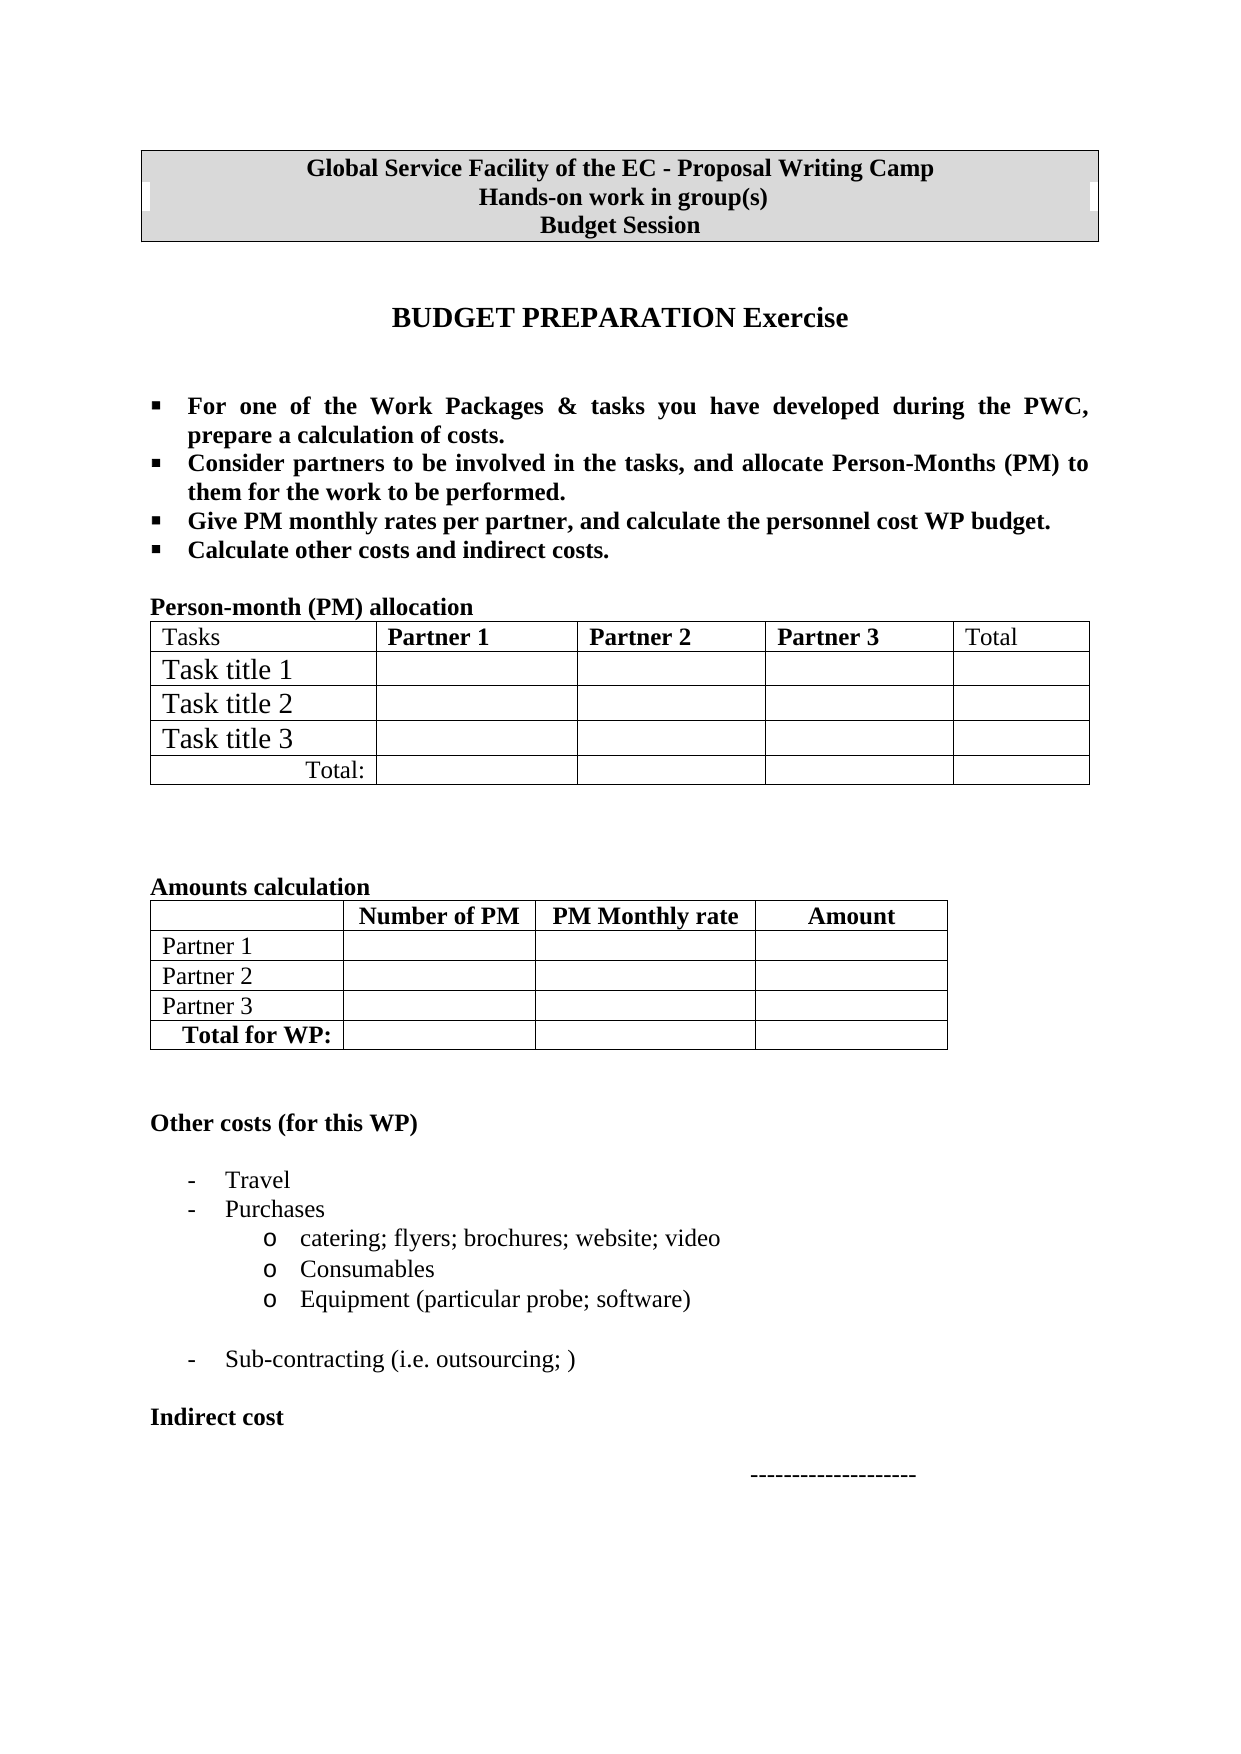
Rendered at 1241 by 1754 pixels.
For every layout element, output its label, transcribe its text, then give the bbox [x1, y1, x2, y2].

table_cell [578, 756, 765, 784]
table_cell Task title 2 [151, 686, 376, 720]
text -------------------- [675, 1459, 1090, 1488]
list Consider partners to be involved in the tasks, and allocate Person-Months (PM) to them for the work to be performed. [150, 448, 1090, 506]
table_cell [954, 721, 1089, 754]
table_header Amount [756, 901, 947, 930]
text Amounts calculation [150, 872, 1090, 900]
table_header Partner 2 [578, 622, 765, 651]
text Budget Session [142, 207, 1098, 241]
table_cell [344, 1021, 535, 1049]
table_cell Task title 1 [151, 652, 376, 685]
list Purchases [187, 1194, 1090, 1223]
table_header PM Monthly rate [536, 901, 755, 930]
table_cell [536, 961, 755, 990]
table_cell [766, 652, 953, 685]
table_cell [377, 652, 577, 685]
table_cell [954, 652, 1089, 685]
table_cell Partner 3 [151, 991, 343, 1019]
table_cell [377, 686, 577, 720]
table_cell [756, 991, 947, 1019]
table_cell Total for WP: [151, 1021, 343, 1049]
table_cell [954, 686, 1089, 720]
table_header Tasks [151, 622, 376, 651]
table_cell [344, 991, 535, 1019]
list For one of the Work Packages & tasks you have developed during the PWC, prepare a calculation of costs. [150, 391, 1090, 448]
table_cell [536, 1021, 755, 1049]
table_cell [578, 652, 765, 685]
list Travel [187, 1165, 1090, 1194]
table_cell [766, 686, 953, 720]
list Equipment (particular probe; software) [262, 1284, 1090, 1315]
list Sub-contracting (i.e. outsourcing; ) [187, 1344, 1090, 1373]
text Person-month (PM) allocation [150, 592, 1090, 621]
text Global Service Facility of the EC - Proposal Writing Camp [142, 151, 1098, 182]
table_cell [954, 756, 1089, 784]
table_cell Partner 1 [151, 931, 343, 960]
table_cell Partner 2 [151, 961, 343, 990]
table_header Total [954, 622, 1089, 651]
table_cell [377, 756, 577, 784]
text Other costs (for this WP) [150, 1108, 1090, 1137]
list catering; flyers; brochures; website; video [262, 1223, 1090, 1254]
table_cell Total: [151, 756, 376, 784]
table_cell [578, 721, 765, 754]
list Calculate other costs and indirect costs. [150, 535, 1090, 563]
table_cell [766, 756, 953, 784]
table_cell [377, 721, 577, 754]
list Consumables [262, 1254, 1090, 1284]
table_cell [756, 1021, 947, 1049]
table_header Partner 1 [377, 622, 577, 651]
table_cell [756, 961, 947, 990]
table_cell [344, 931, 535, 960]
table_cell [536, 991, 755, 1019]
table_header [151, 901, 343, 930]
table_cell Task title 3 [151, 721, 376, 754]
text Hands-on work in group(s) [150, 182, 1090, 207]
text Indirect cost [150, 1402, 1090, 1430]
table_header Number of PM [344, 901, 535, 930]
text BUDGET PREPARATION Exercise [150, 300, 1090, 333]
table_header Partner 3 [766, 622, 953, 651]
table_cell [578, 686, 765, 720]
table_cell [344, 961, 535, 990]
list Give PM monthly rates per partner, and calculate the personnel cost WP budget. [150, 506, 1090, 535]
table_cell [756, 931, 947, 960]
table_cell [766, 721, 953, 754]
table_cell [536, 931, 755, 960]
